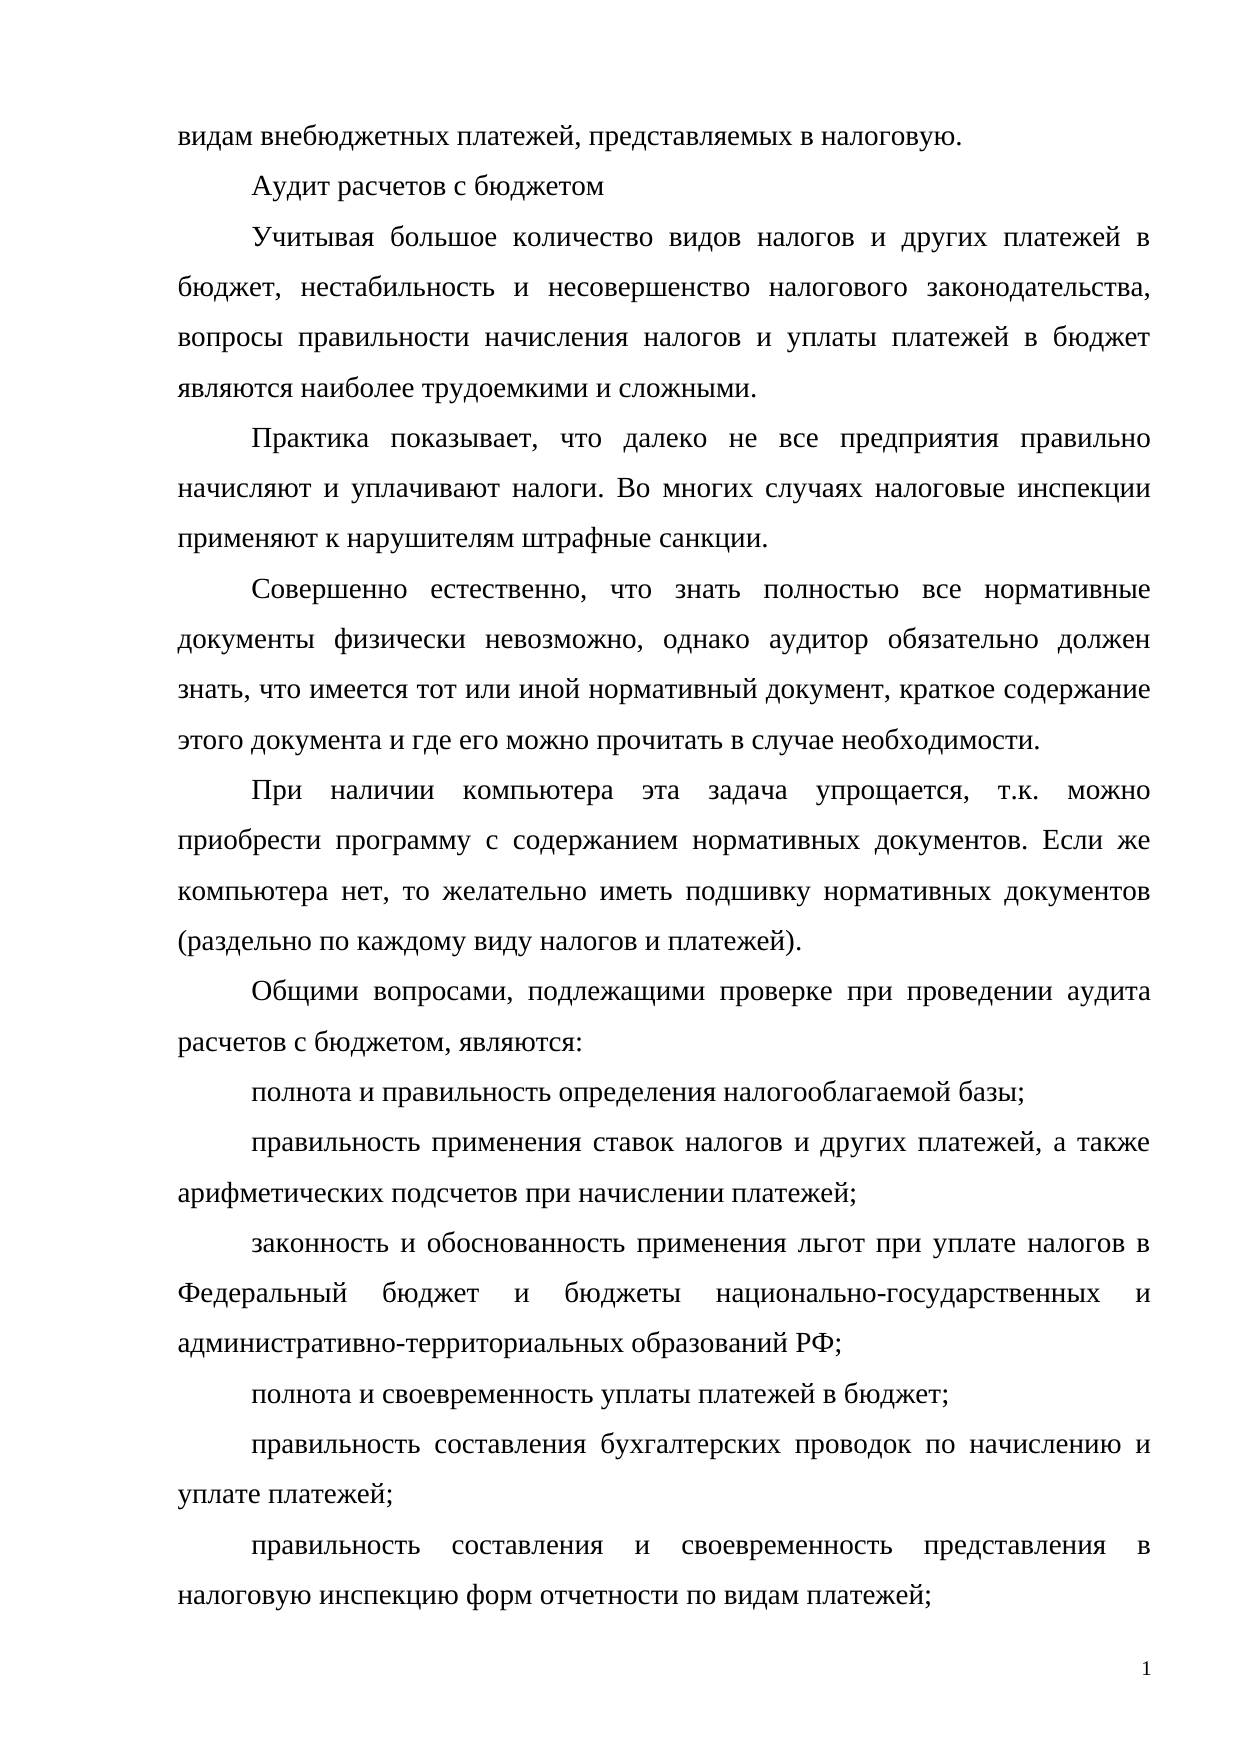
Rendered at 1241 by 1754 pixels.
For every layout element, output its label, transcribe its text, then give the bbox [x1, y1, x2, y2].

text Аудит расчетов с бюджетом [177, 168, 1152, 202]
text правильность применения ставок налогов и других платежей, а также арифметических подсчетов при начислении платежей; [177, 1124, 1152, 1208]
text При наличии компьютера эта задача упрощается, т.к. можно приобрести программу с содержанием нормативных документов. Если же компьютера нет, то желательно иметь подшивку нормативных документов (раздельно по каждому виду налогов и платежей). [177, 772, 1152, 957]
text Совершенно естественно, что знать полностью все нормативные документы физически невозможно, однако аудитор обязательно должен знать, что имеется тот или иной нормативный документ, краткое содержание этого документа и где его можно прочитать в случае необходимости. [177, 571, 1152, 755]
text полнота и правильность определения налогооблагаемой базы; [177, 1074, 1152, 1108]
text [177, 118, 1152, 152]
text Общими вопросами, подлежащими проверке при проведении аудита расчетов с бюджетом, являются: [177, 973, 1152, 1057]
text правильность составления и своевременность представления в налоговую инспекцию форм отчетности по видам платежей; [177, 1527, 1152, 1611]
text полнота и своевременность уплаты платежей в бюджет; [177, 1376, 1152, 1409]
text законность и обоснованность применения льгот при уплате налогов в Федеральный бюджет и бюджеты национально-государственных и административно-территориальных образований РФ; [177, 1225, 1152, 1359]
text Учитывая большое количество видов налогов и других платежей в бюджет, нестабильность и несовершенство налогового законодательства, вопросы правильности начисления налогов и уплаты платежей в бюджет являются наиболее трудоемкими и сложными. [177, 219, 1152, 403]
text Практика показывает, что далеко не все предприятия правильно начисляют и уплачивают налоги. Во многих случаях налоговые инспекции применяют к нарушителям штрафные санкции. [177, 420, 1152, 554]
text правильность составления бухгалтерских проводок по начислению и уплате платежей; [177, 1426, 1152, 1510]
